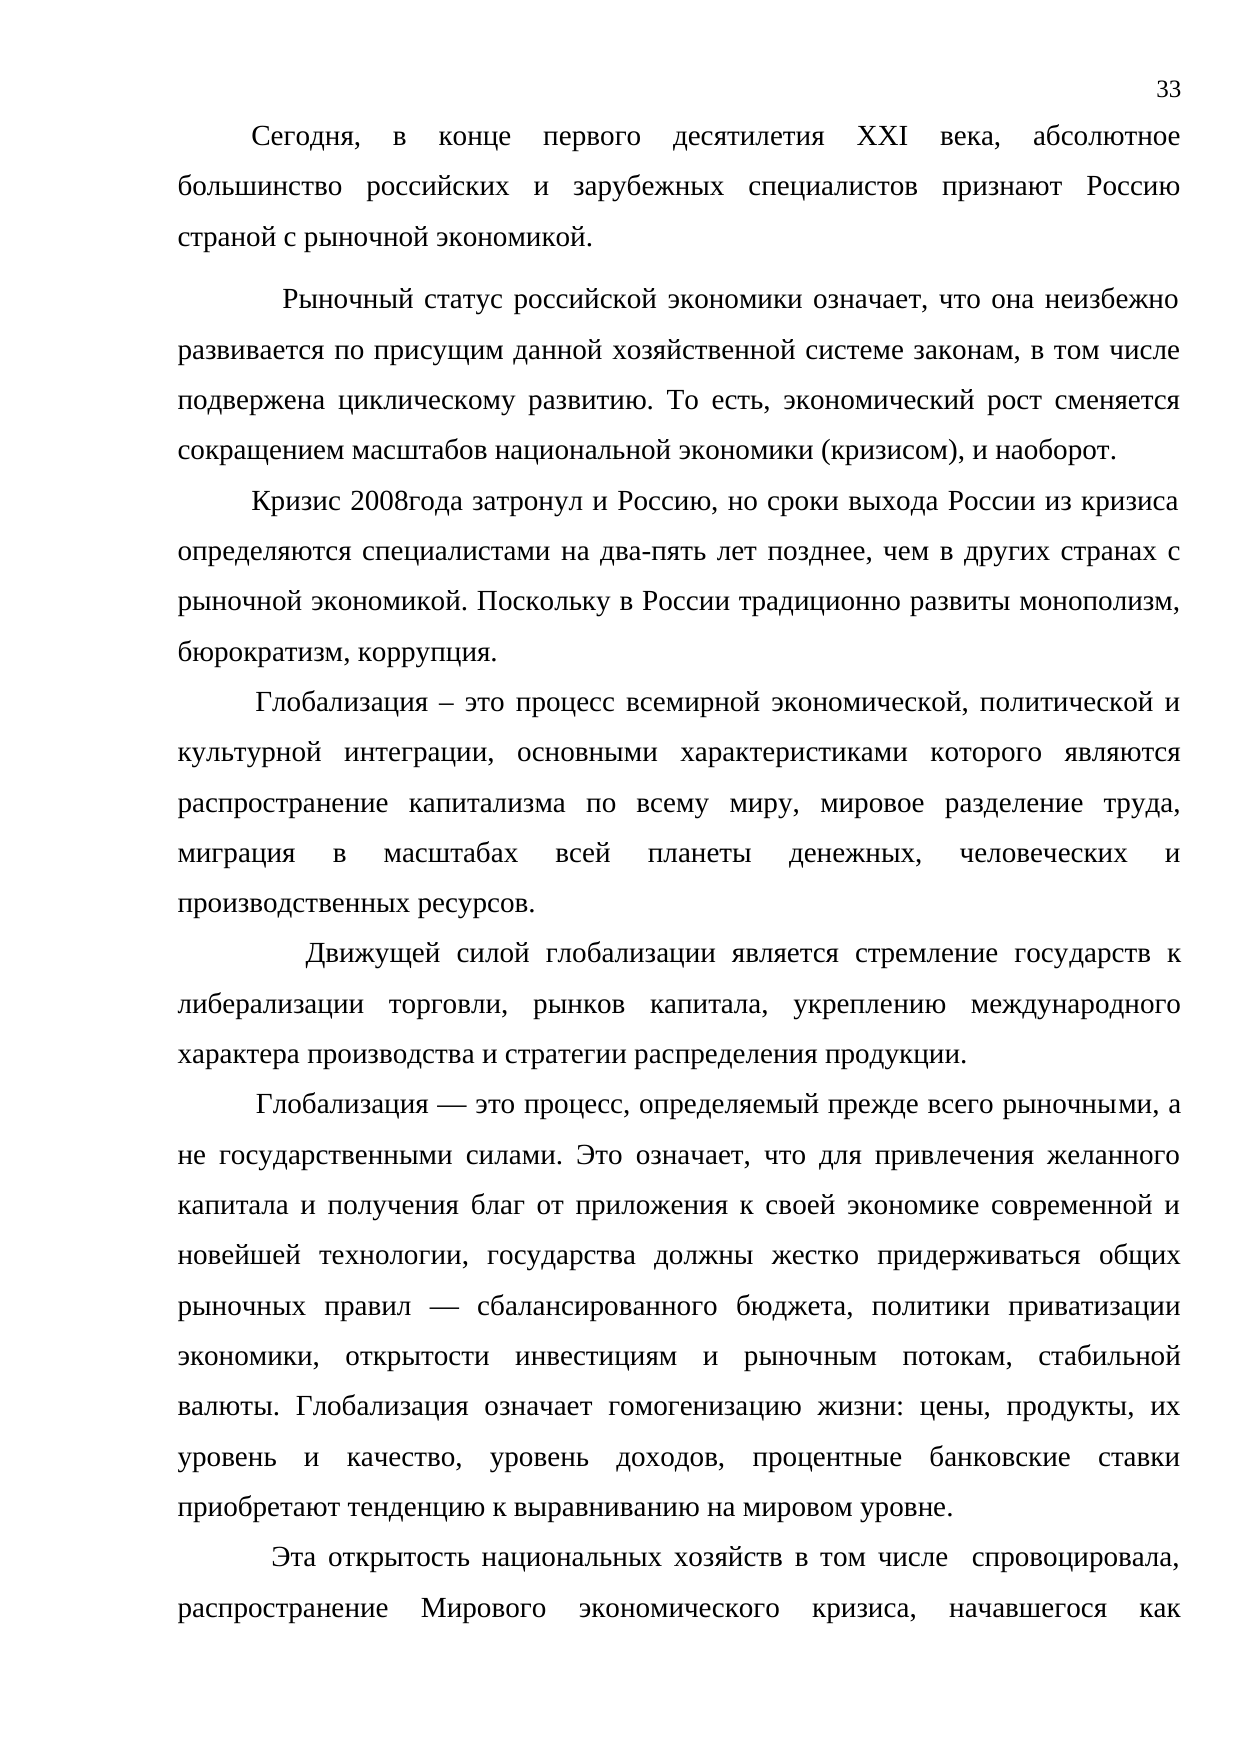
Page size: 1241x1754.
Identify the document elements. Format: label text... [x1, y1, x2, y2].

text Глобализация — это процесс, определяемый прежде всего рыночными, а не государственными силами. Это означает, что для привлечения желанного капитала и получения благ от приложения к своей экономике современной и новейшей технологии, государства должны жестко придерживаться общих рыночных правил — сбалансированного бюджета, политики приватизации экономики, открытости инвестициям и рыночным потокам, стабильной валюты. Глобализация означает гомогенизацию жизни: цены, продукты, их уровень и качество, уровень доходов, процентные банковские ставки приобретают тенденцию к выравниванию на мировом уровне. [177, 1087, 1181, 1523]
text Движущей силой глобализации является стремление государств к либерализации торговли, рынков капитала, укреплению международного характера производства и стратегии распределения продукции. [177, 936, 1181, 1070]
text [177, 1539, 1181, 1623]
text Рыночный статус российской экономики означает, что она неизбежно развивается по присущим данной хозяйственной системе законам, в том числе подвержена циклическому развитию. То есть, экономический рост сменяется сокращением масштабов национальной экономики (кризисом), и наоборот. [177, 282, 1181, 466]
text Глобализация – это процесс всемирной экономической, политической и культурной интеграции, основными характеристиками которого являются распространение капитализма по всему миру, мировое разделение труда, миграция в масштабах всей планеты денежных, человеческих и производственных ресурсов. [177, 684, 1181, 919]
text Сегодня, в конце первого десятилетия XXI века, абсолютное большинство российских и зарубежных специалистов признают Россию страной с рыночной экономикой. [177, 118, 1181, 252]
text Кризис 2008года затронул и Россию, но сроки выхода России из кризиса определяются специалистами на два-пять лет позднее, чем в других странах с рыночной экономикой. Поскольку в России традиционно развиты монополизм, бюрократизм, коррупция. [177, 483, 1181, 667]
